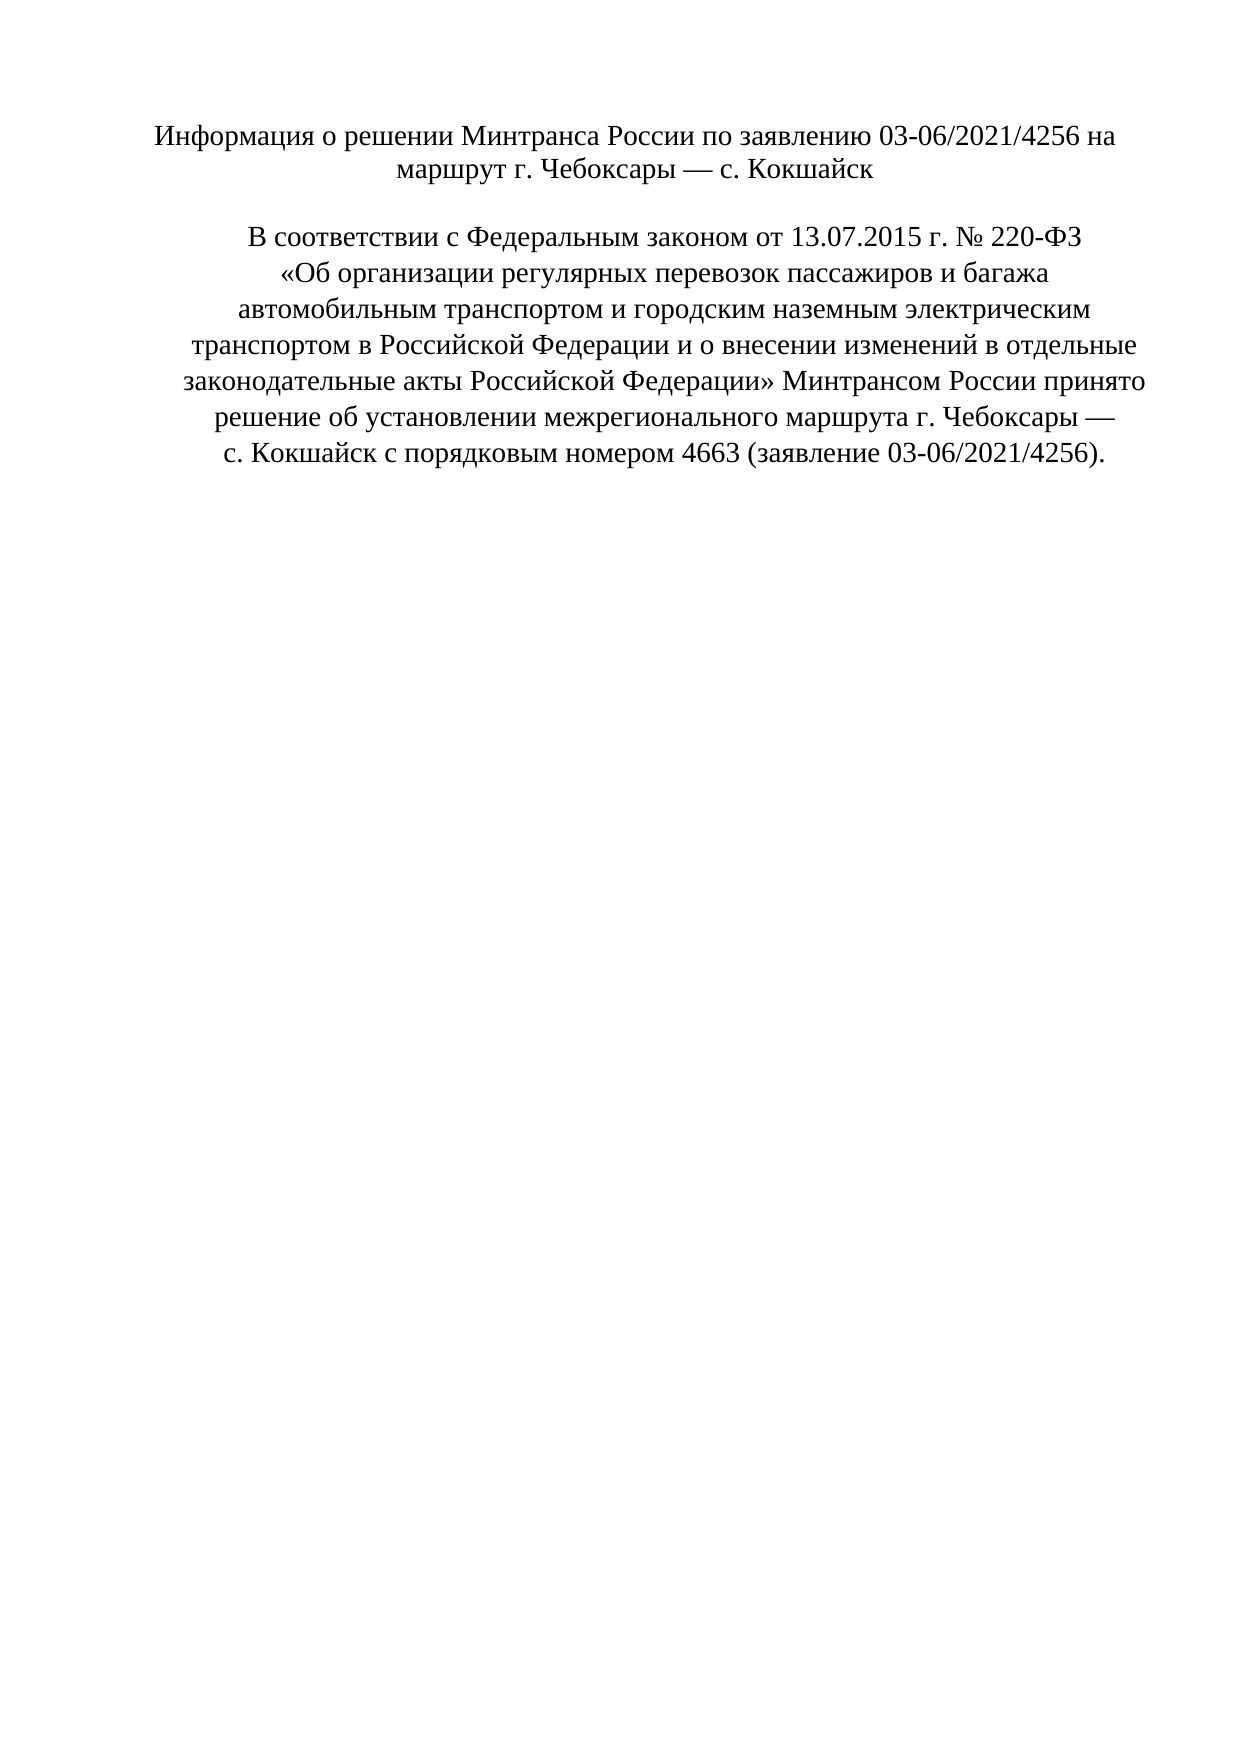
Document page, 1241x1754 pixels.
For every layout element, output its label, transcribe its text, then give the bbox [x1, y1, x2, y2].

text Информация о решении Минтранса России по заявлению 03-06/2021/4256 на маршрут г. Чебоксары — с. Кокшайск [118, 118, 1152, 185]
text В соответствии с Федеральным законом от 13.07.2015 г. № 220-ФЗ «Об организации регулярных перевозок пассажиров и багажа автомобильным транспортом и городским наземным электрическим транспортом в Российской Федерации и о внесении изменений в отдельные законодательные акты Российской Федерации» Минтрансом России принято решение об установлении межрегионального маршрута г. Чебоксары — с. Кокшайск с порядковым номером 4663 (заявление 03-06/2021/4256). [177, 219, 1152, 469]
